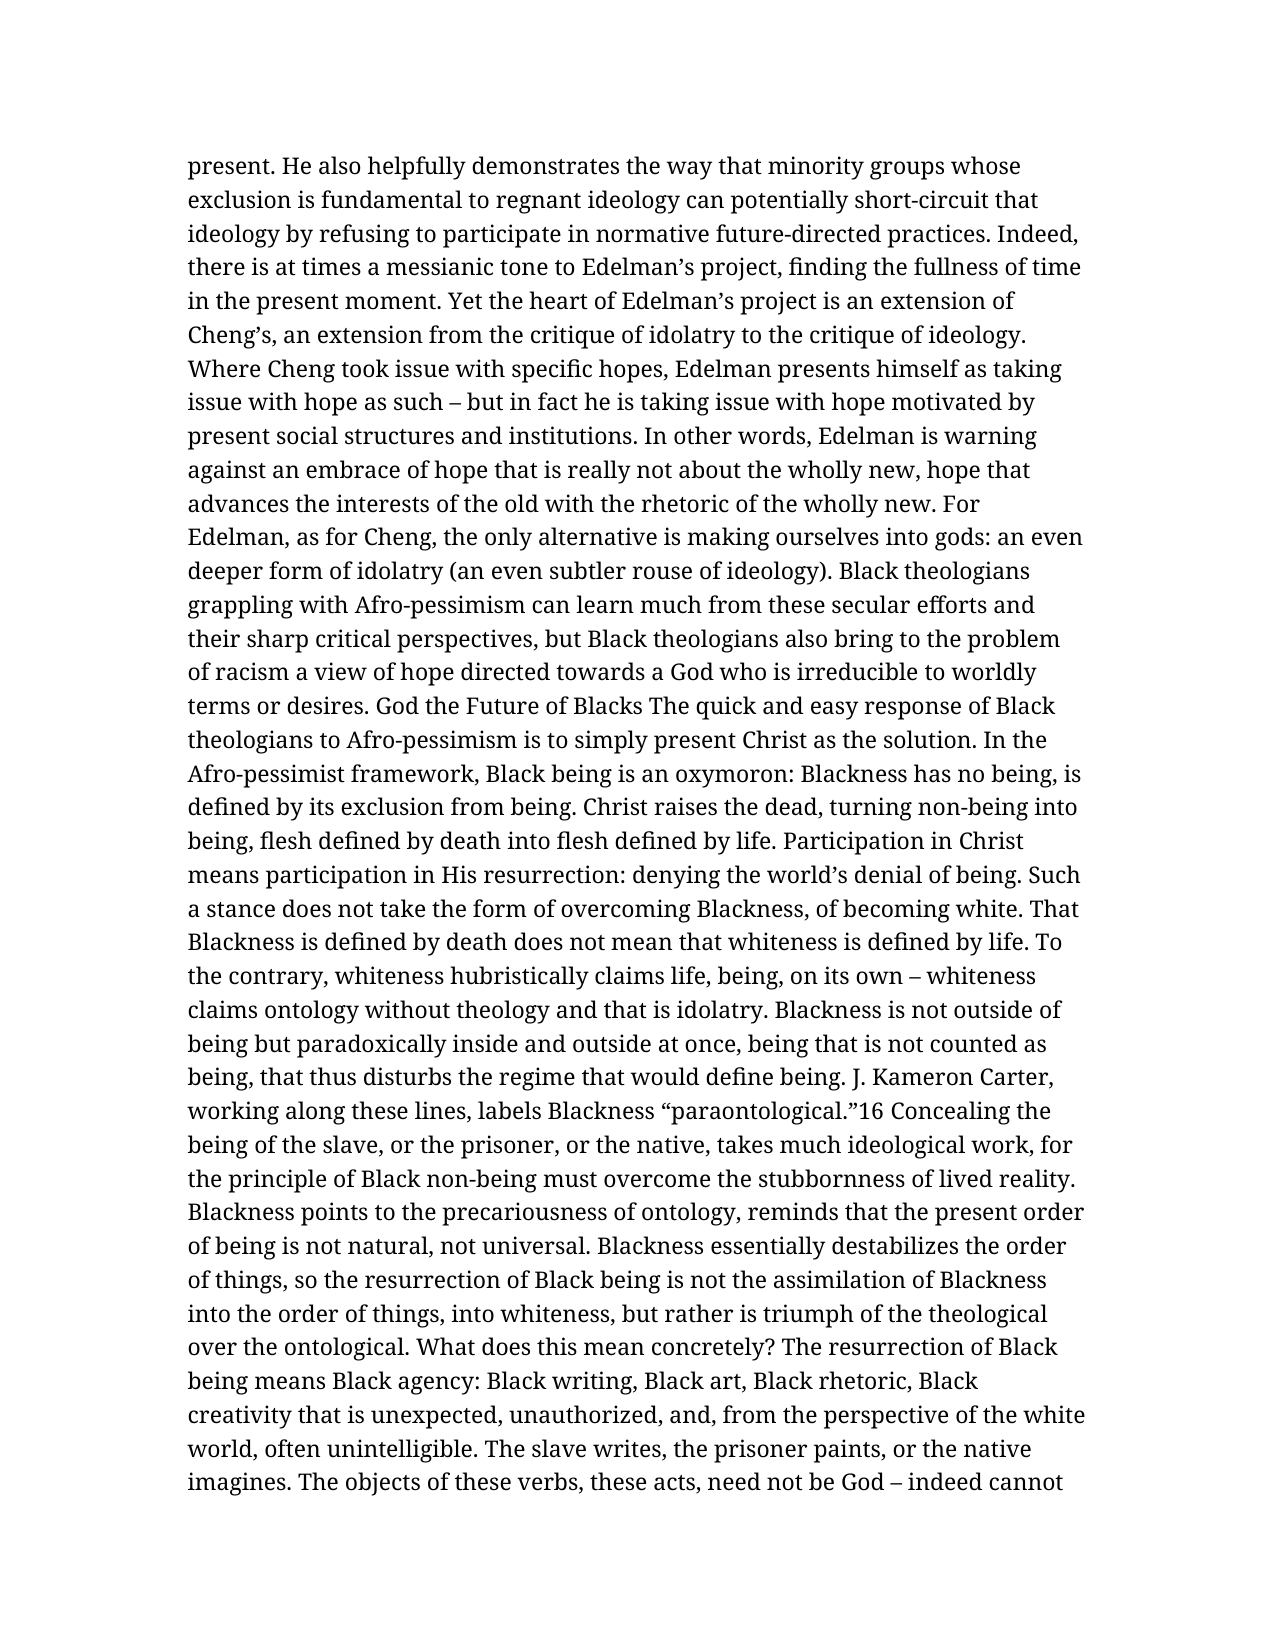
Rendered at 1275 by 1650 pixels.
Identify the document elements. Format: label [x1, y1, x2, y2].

text [187, 150, 1087, 1497]
